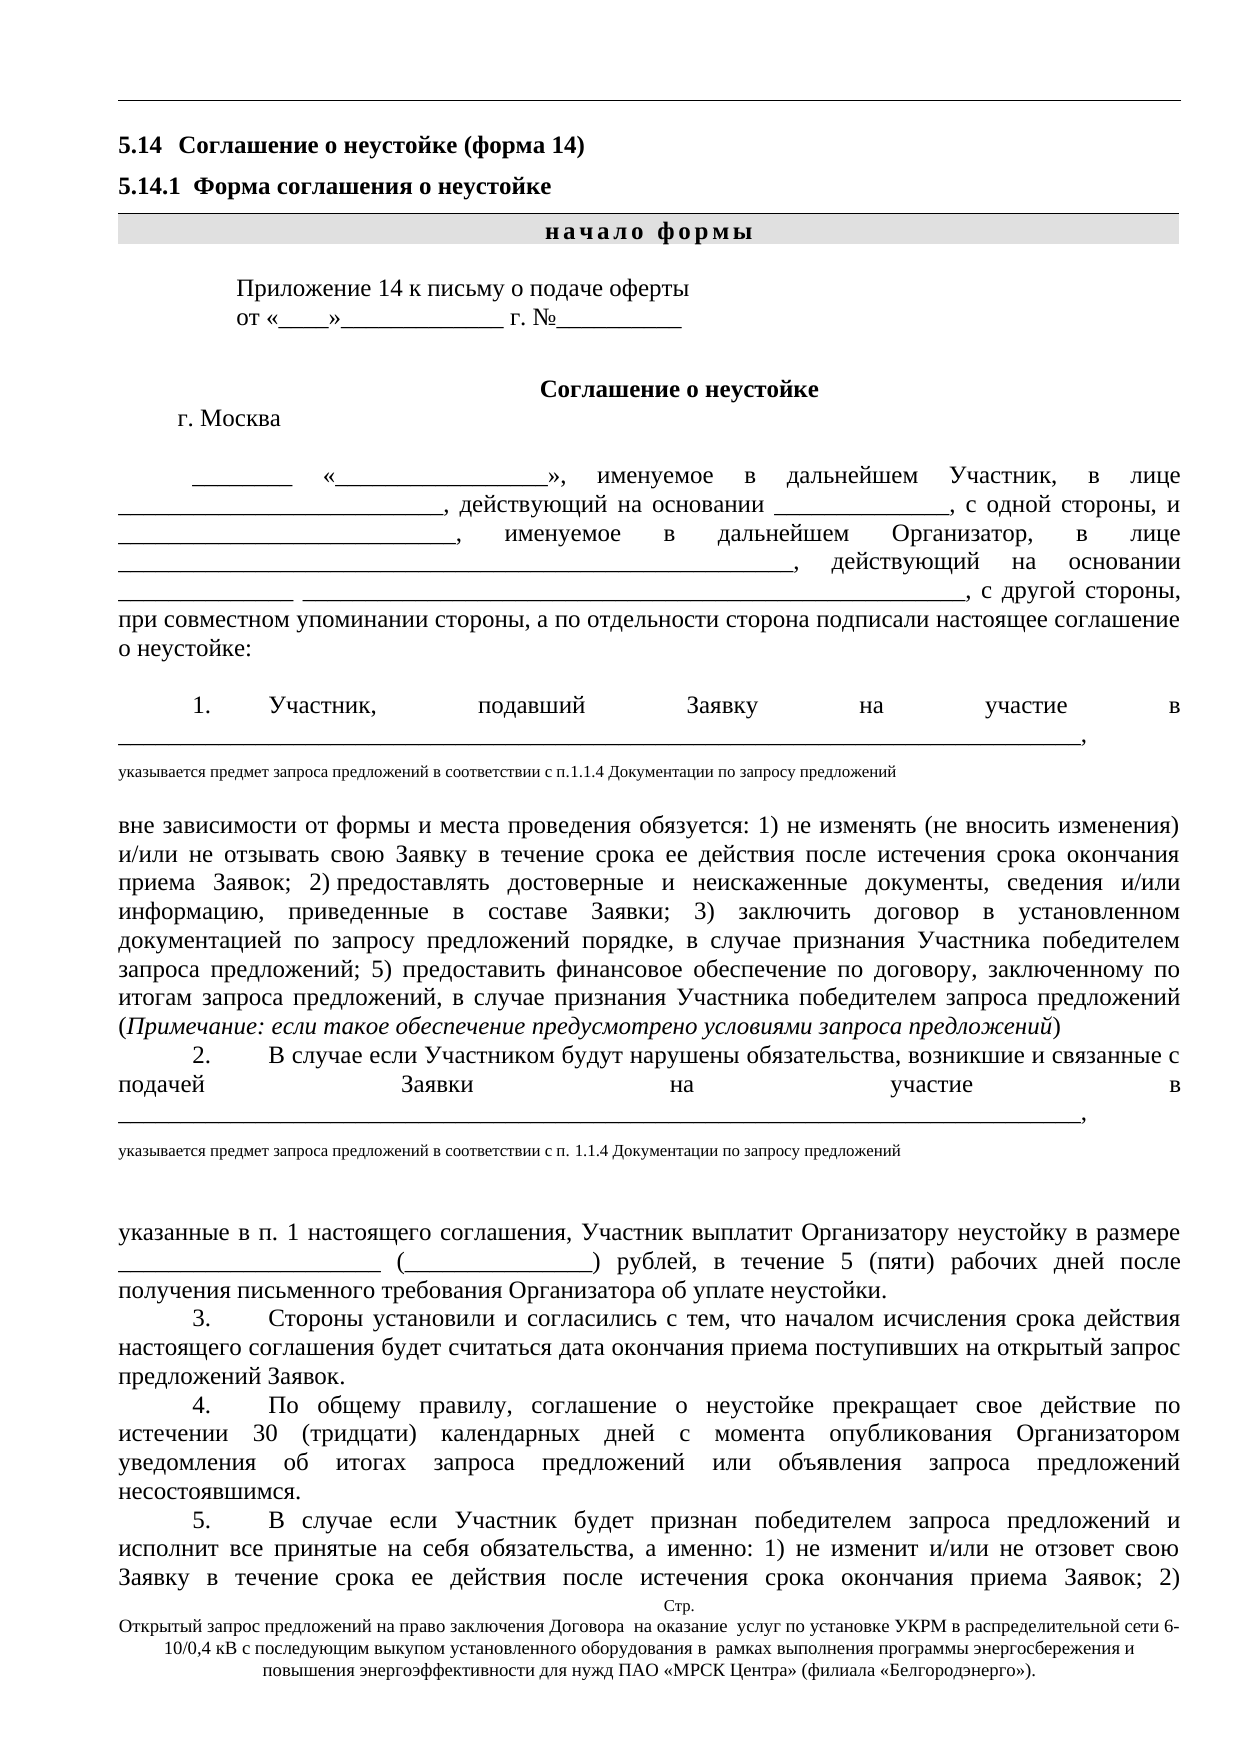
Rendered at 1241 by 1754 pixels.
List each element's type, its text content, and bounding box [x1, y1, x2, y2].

list Стороны установили и согласились с тем, что началом исчисления срока действия настоящего соглашения будет считаться дата окончания приема поступивших на открытый запрос предложений Заявок. [118, 1303, 1181, 1390]
text Приложение 14 к письму о подаче оферты от «____»_____________ г. №__________ [236, 273, 1181, 331]
text г. Москва [118, 403, 1181, 431]
list По общему правилу, соглашение о неустойке прекращает свое действие по истечении 30 (тридцати) календарных дней с момента опубликования Организатором уведомления об итогах запроса предложений или объявления запроса предложений несостоявшимся. [118, 1390, 1181, 1505]
text вне зависимости от формы и места проведения обязуется: 1) не изменять (не вносить изменения) и/или не отзывать свою Заявку в течение срока ее действия после истечения срока окончания приема Заявок; 2) предоставлять достоверные и неискаженные документы, сведения и/или информацию, приведенные в составе Заявки; 3) заключить договор в установленном документацией по запросу предложений порядке, в случае признания Участника победителем запроса предложений; 5) предоставить финансовое обеспечение по договору, заключенному по итогам запроса предложений, в случае признания Участника победителем запроса предложений (Примечание: если такое обеспечение предусмотрено условиями запроса предложений) [118, 810, 1181, 1040]
text начало формы [118, 214, 1179, 244]
text ________ «_________________», именуемое в дальнейшем Участник, в лице __________________________, действующий на основании ______________, с одной стороны, и ___________________________, именуемое в дальнейшем Организатор, в лице ______________________________________________________, действующий на основании ______________ _____________________________________________________, с другой стороны, при совместном упоминании стороны, а по отдельности сторона подписали настоящее соглашение о неустойке: [118, 460, 1181, 661]
text указанные в п. 1 настоящего соглашения, Участник выплатит Организатору неустойку в размере _____________________ (_______________) рублей, в течение 5 (пяти) рабочих дней после получения письменного требования Организатора об уплате неустойки. [118, 1217, 1181, 1303]
text указывается предмет запроса предложений в соответствии с п.1.1.4 Документации по запросу предложений [118, 748, 1181, 781]
subtitle Форма соглашения о неустойке [118, 171, 1181, 200]
subtitle Соглашение о неустойке (форма 14) [118, 130, 1181, 159]
text указывается предмет запроса предложений в соответствии с п. 1.1.4 Документации по запросу предложений [118, 1126, 1181, 1160]
text Соглашение о неустойке [118, 374, 1181, 403]
list Участник, подавший Заявку на участие в _____________________________________________________________________________, [118, 690, 1181, 748]
list В случае если Участником будут нарушены обязательства, возникшие и связанные с подачей Заявки на участие в _____________________________________________________________________________, [118, 1040, 1181, 1126]
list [118, 1505, 1181, 1591]
